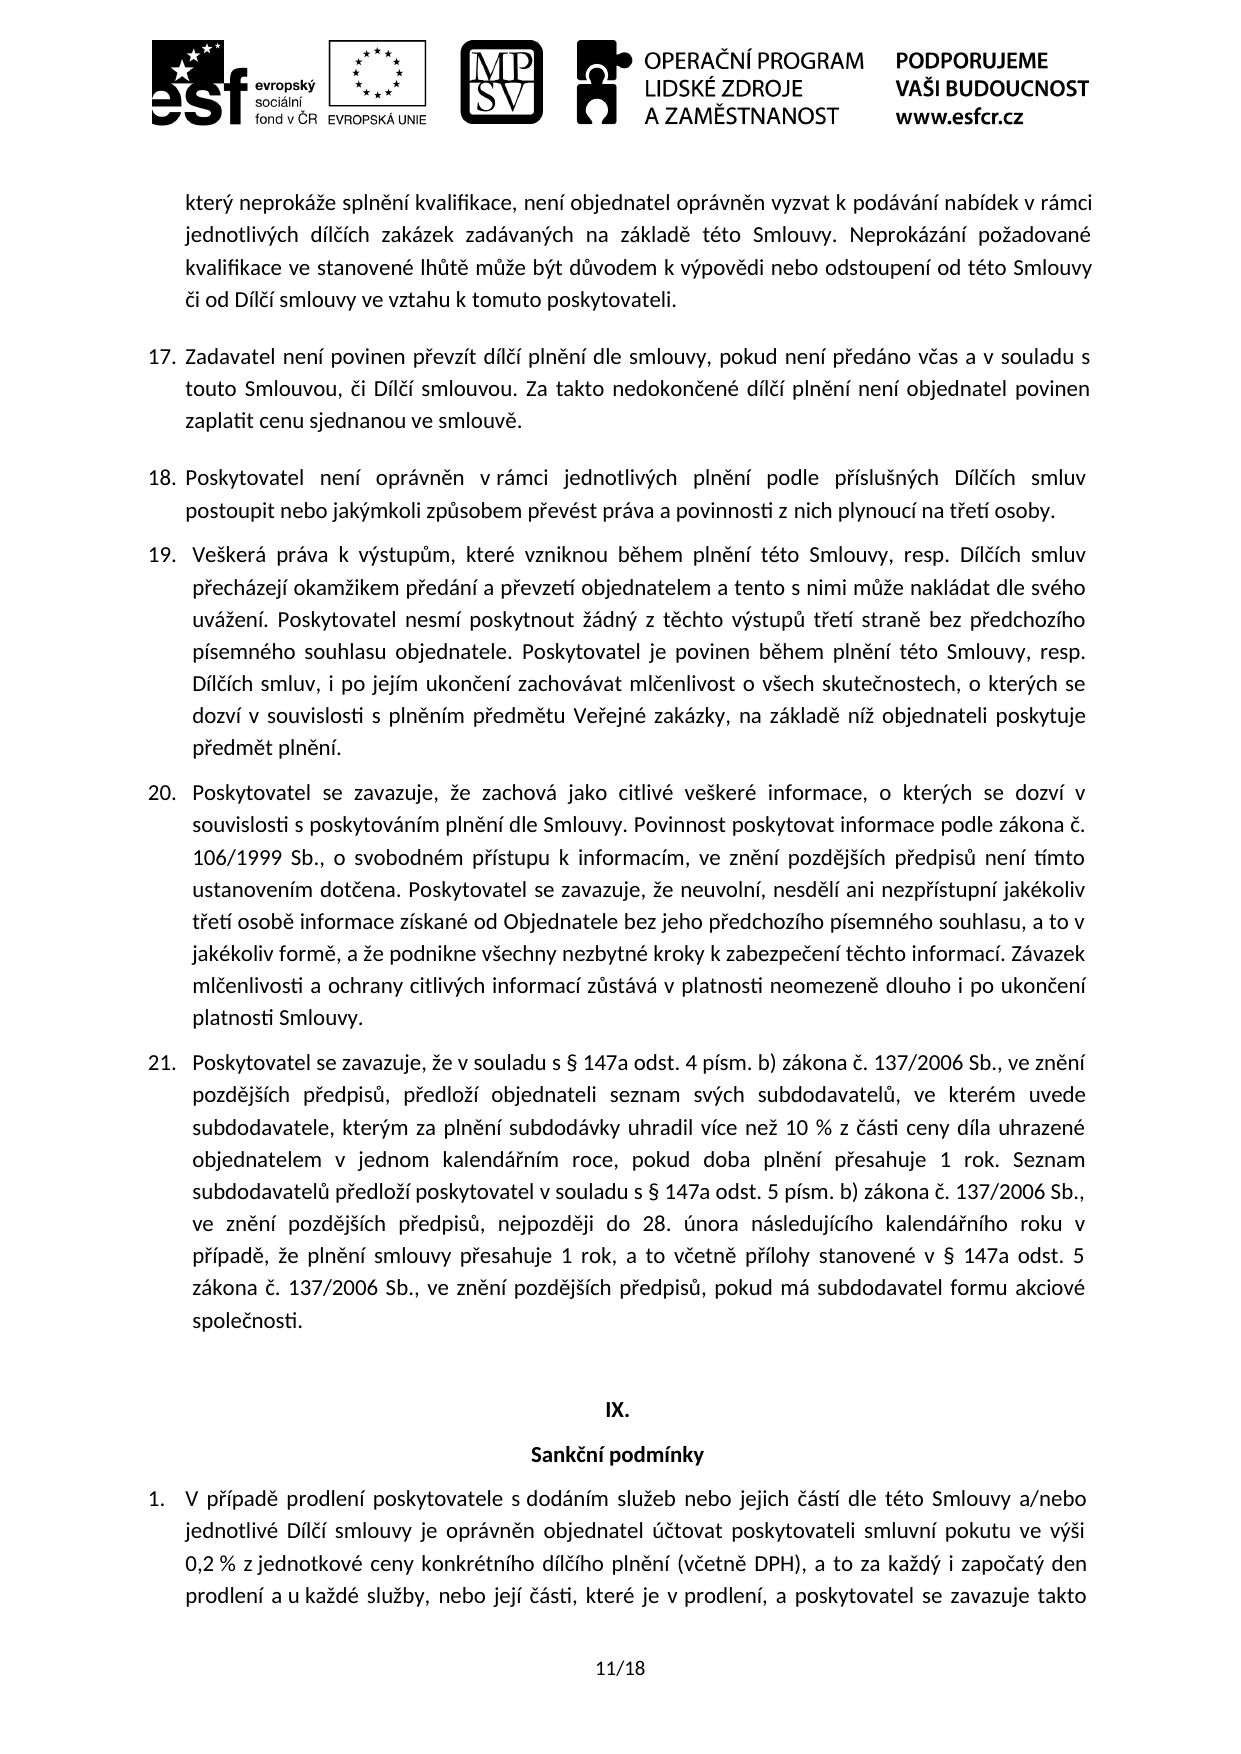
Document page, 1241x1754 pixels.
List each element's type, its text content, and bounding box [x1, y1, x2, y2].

list Veškerá práva k výstupům, které vzniknou během plnění této Smlouvy, resp. Dílčích smluv přecházejí okamžikem předání a převzetí objednatelem a tento s nimi může nakládat dle svého uvážení. Poskytovatel nesmí poskytnout žádný z těchto výstupů třetí straně bez předchozího písemného souhlasu objednatele. Poskytovatel je povinen během plnění této Smlouvy, resp. Dílčích smluv, i po jejím ukončení zachovávat mlčenlivost o všech skutečnostech, o kterých se dozví v souvislosti s plněním předmětu Veřejné zakázky, na základě níž objednateli poskytuje předmět plnění. [148, 540, 1087, 762]
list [148, 1484, 1087, 1609]
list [148, 188, 1092, 313]
list Poskytovatel se zavazuje, že zachová jako citlivé veškeré informace, o kterých se dozví v souvislosti s poskytováním plnění dle Smlouvy. Povinnost poskytovat informace podle zákona č. 106/1999 Sb., o svobodném přístupu k informacím, ve znění pozdějších předpisů není tímto ustanovením dotčena. Poskytovatel se zavazuje, že neuvolní, nesdělí ani nezpřístupní jakékoliv třetí osobě informace získané od Objednatele bez jeho předchozího písemného souhlasu, a to v jakékoliv formě, a že podnikne všechny nezbytné kroky k zabezpečení těchto informací. Závazek mlčenlivosti a ochrany citlivých informací zůstává v platnosti neomezeně dlouho i po ukončení platnosti Smlouvy. [148, 778, 1087, 1032]
list Poskytovatel se zavazuje, že v souladu s § 147a odst. 4 písm. b) zákona č. 137/2006 Sb., ve znění pozdějších předpisů, předloží objednateli seznam svých subdodavatelů, ve kterém uvede subdodavatele, kterým za plnění subdodávky uhradil více než 10 % z části ceny díla uhrazené objednatelem v jednom kalendářním roce, pokud doba plnění přesahuje 1 rok. Seznam subdodavatelů předloží poskytovatel v souladu s § 147a odst. 5 písm. b) zákona č. 137/2006 Sb., ve znění pozdějších předpisů, nejpozději do 28. února následujícího kalendářního roku v případě, že plnění smlouvy přesahuje 1 rok, a to včetně přílohy stanovené v § 147a odst. 5 zákona č. 137/2006 Sb., ve znění pozdějších předpisů, pokud má subdodavatel formu akciové společnosti. [148, 1048, 1087, 1334]
picture [152, 40, 1089, 130]
text IX. [148, 1395, 1087, 1423]
list Zadavatel není povinen převzít dílčí plnění dle smlouvy, pokud není předáno včas a v souladu s touto Smlouvou, či Dílčí smlouvou. Za takto nedokončené dílčí plnění není objednatel povinen zaplatit cenu sjednanou ve smlouvě. [148, 342, 1092, 434]
text Sankční podmínky [148, 1440, 1087, 1468]
list Poskytovatel není oprávněn v rámci jednotlivých plnění podle příslušných Dílčích smluv postoupit nebo jakýmkoli způsobem převést práva a povinnosti z nich plynoucí na třetí osoby. [148, 463, 1087, 524]
